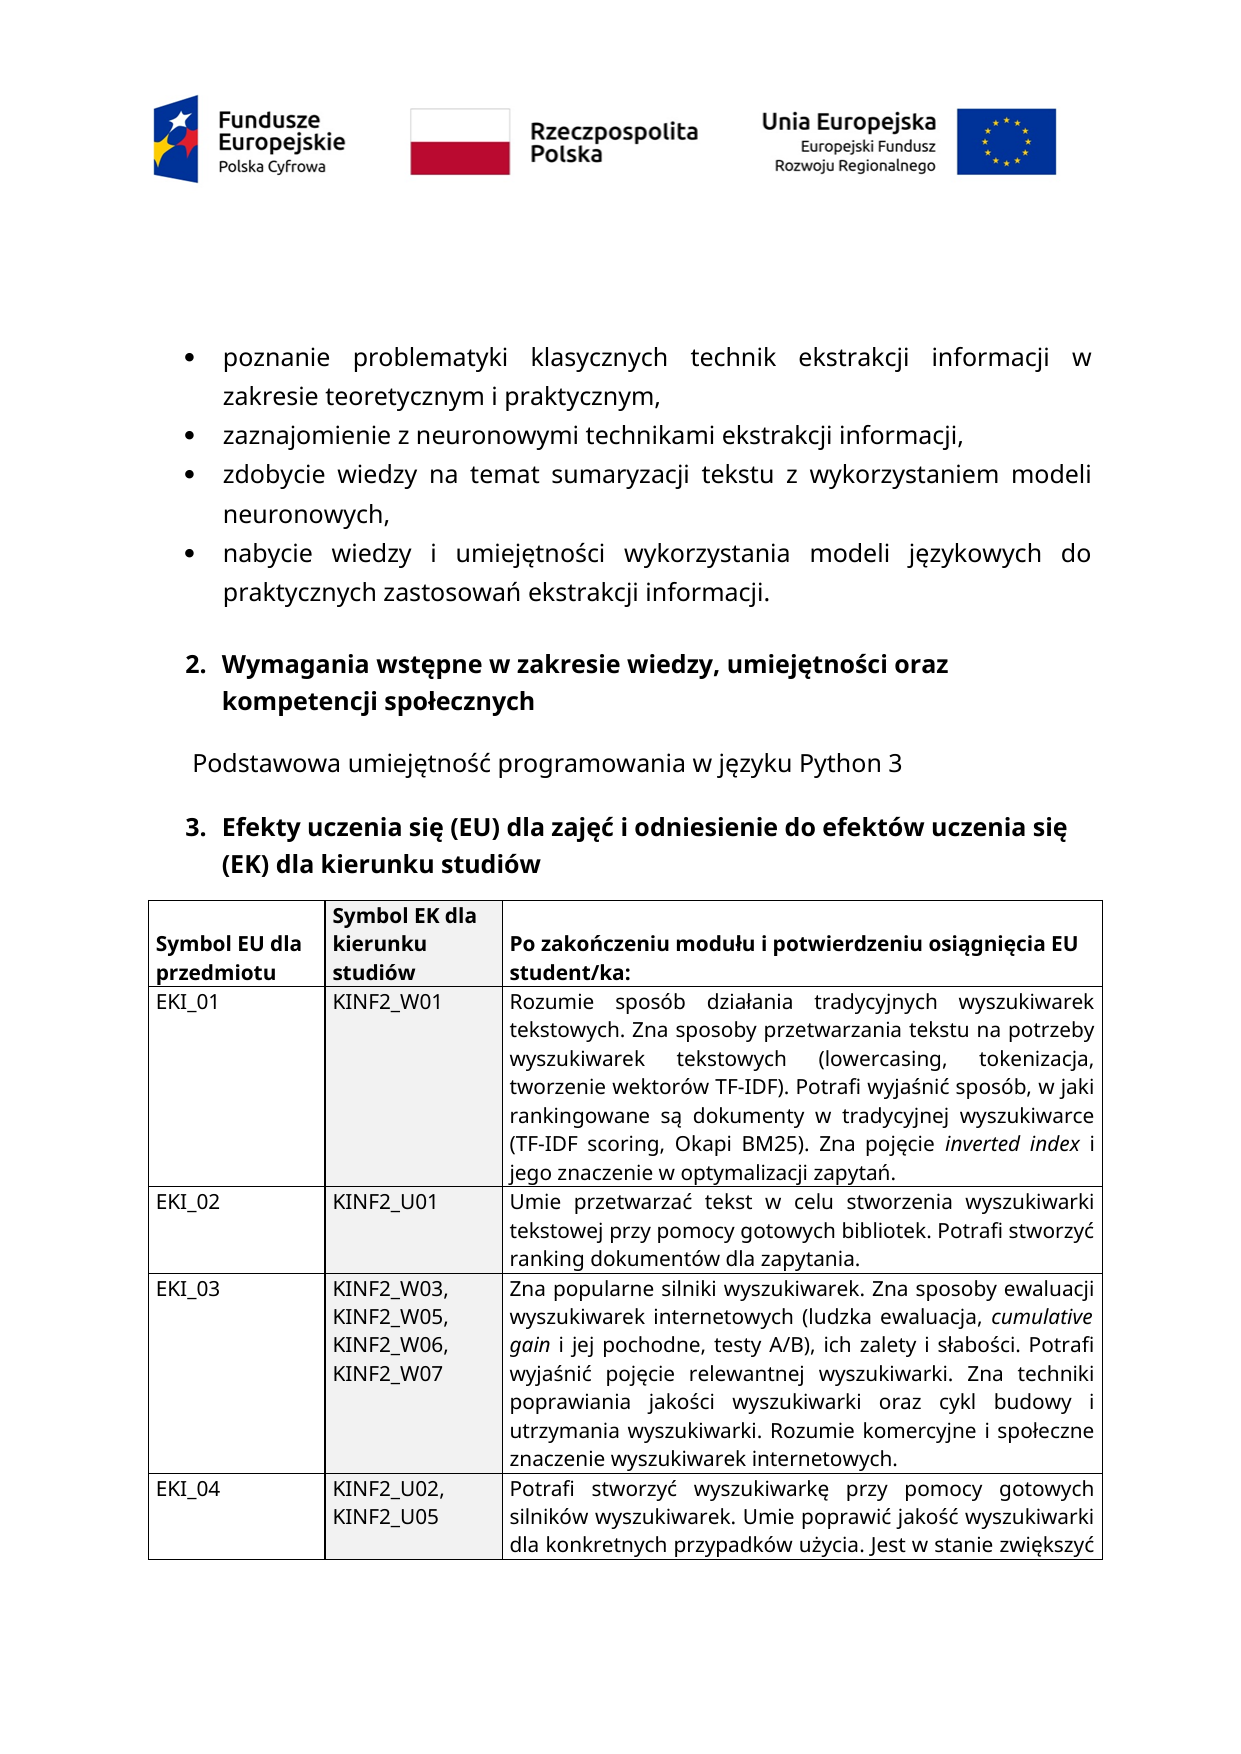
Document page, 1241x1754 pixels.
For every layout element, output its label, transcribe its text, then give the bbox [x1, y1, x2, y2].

list Wymagania wstępne w zakresie wiedzy, umiejętności oraz kompetencji społecznych [185, 647, 1092, 718]
table_cell KINF2_U01 [326, 1187, 502, 1273]
table_header Po zakończeniu modułu i potwierdzeniu osiągnięcia EU student/ka: [503, 901, 1102, 986]
list poznanie problematyki klasycznych technik ekstrakcji informacji w zakresie teoretycznym i praktycznym, [185, 340, 1092, 413]
list zdobycie wiedzy na temat sumaryzacji tekstu z wykorzystaniem modeli neuronowych, [185, 457, 1092, 530]
table_cell EKI_03 [149, 1274, 324, 1473]
list nabycie wiedzy i umiejętności wykorzystania modeli językowych do praktycznych zastosowań ekstrakcji informacji. [185, 536, 1092, 609]
table_cell EKI_04 [149, 1474, 324, 1559]
table_cell KINF2_W01 [326, 987, 502, 1186]
list Efekty uczenia się (EU) dla zajęć i odniesienie do efektów uczenia się (EK) dla kierunku studiów [185, 809, 1092, 880]
table_header Symbol EK dla kierunku studiów [326, 901, 502, 986]
table_cell KINF2_U02, KINF2_U05 [326, 1474, 502, 1559]
table_cell Rozumie sposób działania tradycyjnych wyszukiwarek tekstowych. Zna sposoby przetwarzania tekstu na potrzeby wyszukiwarek tekstowych (lowercasing, tokenizacja, tworzenie wektorów TF-IDF). Potrafi wyjaśnić sposób, w jaki rankingowane są dokumenty w tradycyjnej wyszukiwarce (TF-IDF scoring, Okapi BM25). Zna pojęcie inverted index i jego znaczenie w optymalizacji zapytań. [503, 987, 1102, 1186]
table_cell EKI_02 [149, 1187, 324, 1273]
table_cell KINF2_W03, KINF2_W05, KINF2_W06, KINF2_W07 [326, 1274, 502, 1473]
table_cell EKI_01 [149, 987, 324, 1186]
table_cell Umie przetwarzać tekst w celu stworzenia wyszukiwarki tekstowej przy pomocy gotowych bibliotek. Potrafi stworzyć ranking dokumentów dla zapytania. [503, 1187, 1102, 1273]
picture [132, 73, 1078, 205]
table_cell Zna popularne silniki wyszukiwarek. Zna sposoby ewaluacji wyszukiwarek internetowych (ludzka ewaluacja, cumulative gain i jej pochodne, testy A/B), ich zalety i słabości. Potrafi wyjaśnić pojęcie relewantnej wyszukiwarki. Zna techniki poprawiania jakości wyszukiwarki oraz cykl budowy i utrzymania wyszukiwarki. Rozumie komercyjne i społeczne znaczenie wyszukiwarek internetowych. [503, 1274, 1102, 1473]
table_header Symbol EU dla przedmiotu [149, 901, 324, 986]
list Podstawowa umiejętność programowania w języku Python 3 [192, 745, 1092, 779]
list zaznajomienie z neuronowymi technikami ekstrakcji informacji, [185, 418, 1092, 452]
